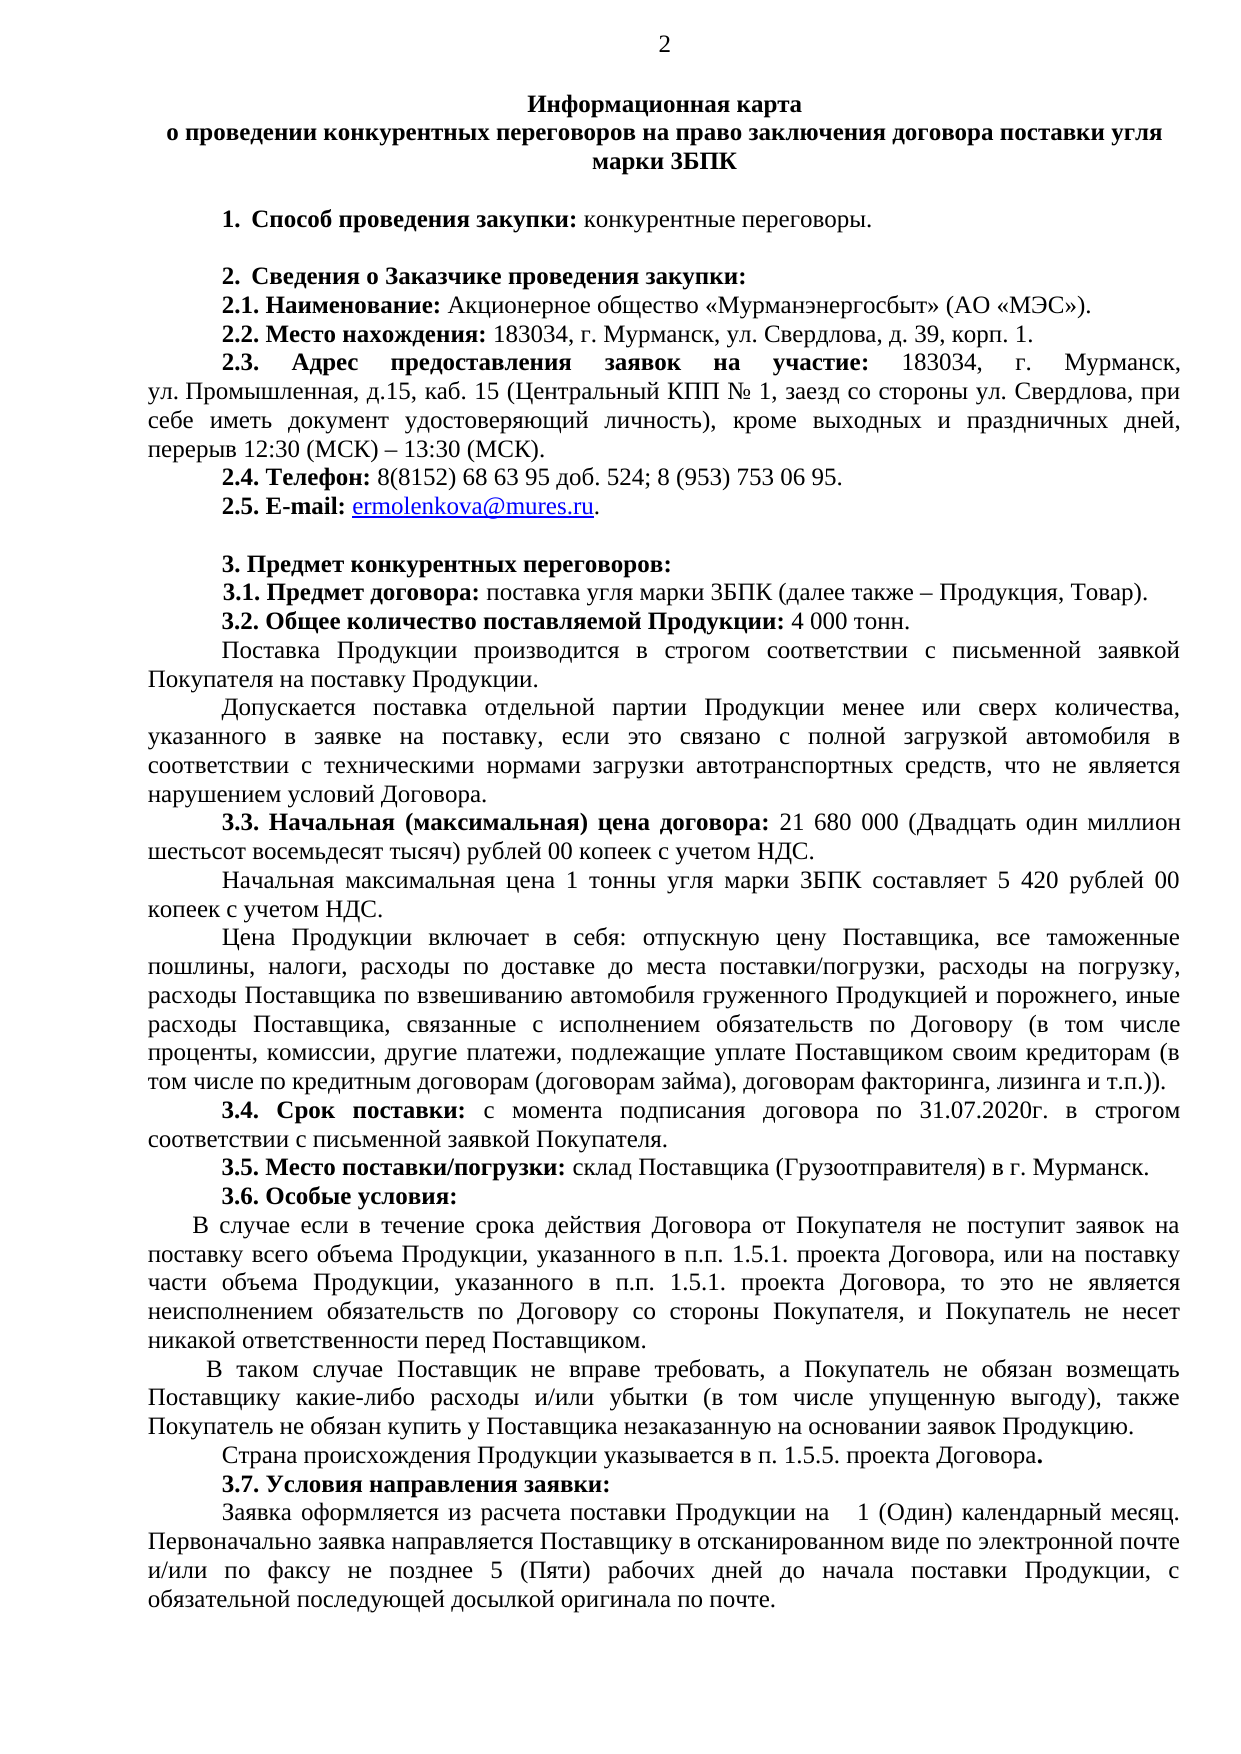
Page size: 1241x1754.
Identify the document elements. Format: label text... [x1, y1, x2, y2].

text 3.4. Срок поставки: с момента подписания договора по 31.07.2020г. в строгом соответствии с письменной заявкой Покупателя. [148, 1095, 1181, 1152]
text В таком случае Поставщик не вправе требовать, а Покупатель не обязан возмещать Поставщику какие-либо расходы и/или убытки (в том числе упущенную выгоду), также Покупатель не обязан купить у Поставщика незаказанную на основании заявок Продукцию. [148, 1354, 1181, 1440]
text Допускается поставка отдельной партии Продукции менее или сверх количества, указанного в заявке на поставку, если это связано с полной загрузкой автомобиля в соответствии с техническими нормами загрузки автотранспортных средств, что не является нарушением условий Договора. [148, 692, 1181, 807]
text 3. Предмет конкурентных переговоров: [148, 549, 1181, 577]
text 2.1. Наименование: Акционерное общество «Мурманэнергосбыт» (АО «МЭС»). [148, 290, 1181, 319]
text Цена Продукции включает в себя: отпускную цену Поставщика, все таможенные пошлины, налоги, расходы по доставке до места поставки/погрузки, расходы на погрузку, расходы Поставщика по взвешиванию автомобиля груженного Продукцией и порожнего, иные расходы Поставщика, связанные с исполнением обязательств по Договору (в том числе проценты, комиссии, другие платежи, подлежащие уплате Поставщиком своим кредиторам (в том числе по кредитным договорам (договорам займа), договорам факторинга, лизинга и т.п.)). [148, 922, 1181, 1095]
text 3.7. Условия направления заявки: [148, 1469, 1181, 1497]
text о проведении конкурентных переговоров на право заключения договора поставки угля марки 3БПК [148, 117, 1181, 175]
text 3.2. Общее количество поставляемой Продукции: 4 000 тонн. [148, 606, 1181, 635]
list Сведения о Заказчике проведения закупки: [148, 261, 1181, 290]
text Поставка Продукции производится в строгом соответствии с письменной заявкой Покупателя на поставку Продукции. [148, 635, 1181, 692]
text 2.4. Телефон: 8(8152) 68 63 95 доб. 524; 8 (953) 753 06 95. [148, 462, 1181, 491]
text 2.2. Место нахождения: 183034, г. Мурманск, ул. Свердлова, д. 39, корп. 1. [148, 319, 1181, 347]
text 3.6. Особые условия: [148, 1181, 1181, 1210]
text 2.5. Е-mail: ermolenkova@mures.ru. [148, 491, 1181, 520]
text Начальная максимальная цена 1 тонны угля марки 3БПК составляет 5 420 рублей 00 копеек с учетом НДС. [148, 865, 1181, 922]
text Информационная карта [148, 89, 1181, 117]
text 3.3. Начальная (максимальная) цена договора: 21 680 000 (Двадцать один миллион шестьсот восемьдесят тысяч) рублей 00 копеек с учетом НДС. [148, 807, 1181, 865]
text 3.1. Предмет договора: поставка угля марки 3БПК (далее также – Продукция, Товар). [148, 577, 1181, 606]
text Страна происхождения Продукции указывается в п. 1.5.5. проекта Договора. [148, 1440, 1181, 1469]
text 3.5. Место поставки/погрузки: склад Поставщика (Грузоотправителя) в г. Мурманск. [148, 1152, 1181, 1181]
text В случае если в течение срока действия Договора от Покупателя не поступит заявок на поставку всего объема Продукции, указанного в п.п. 1.5.1. проекта Договора, или на поставку части объема Продукции, указанного в п.п. 1.5.1. проекта Договора, то это не является неисполнением обязательств по Договору со стороны Покупателя, и Покупатель не несет никакой ответственности перед Поставщиком. [148, 1210, 1181, 1354]
text Заявка оформляется из расчета поставки Продукции на 1 (Один) календарный месяц. Первоначально заявка направляется Поставщику в отсканированном виде по электронной почте и/или по факсу не позднее 5 (Пяти) рабочих дней до начала поставки Продукции, с обязательной последующей досылкой оригинала по почте. [148, 1497, 1181, 1612]
list Способ проведения закупки: конкурентные переговоры. [148, 204, 1181, 232]
text 2.3. Адрес предоставления заявок на участие: 183034, г. Мурманск, ул. Промышленная, д.15, каб. 15 (Центральный КПП № 1, заезд со стороны ул. Свердлова, при себе иметь документ удостоверяющий личность), кроме выходных и праздничных дней, перерыв 12:30 (МСК) – 13:30 (МСК). [148, 347, 1181, 462]
